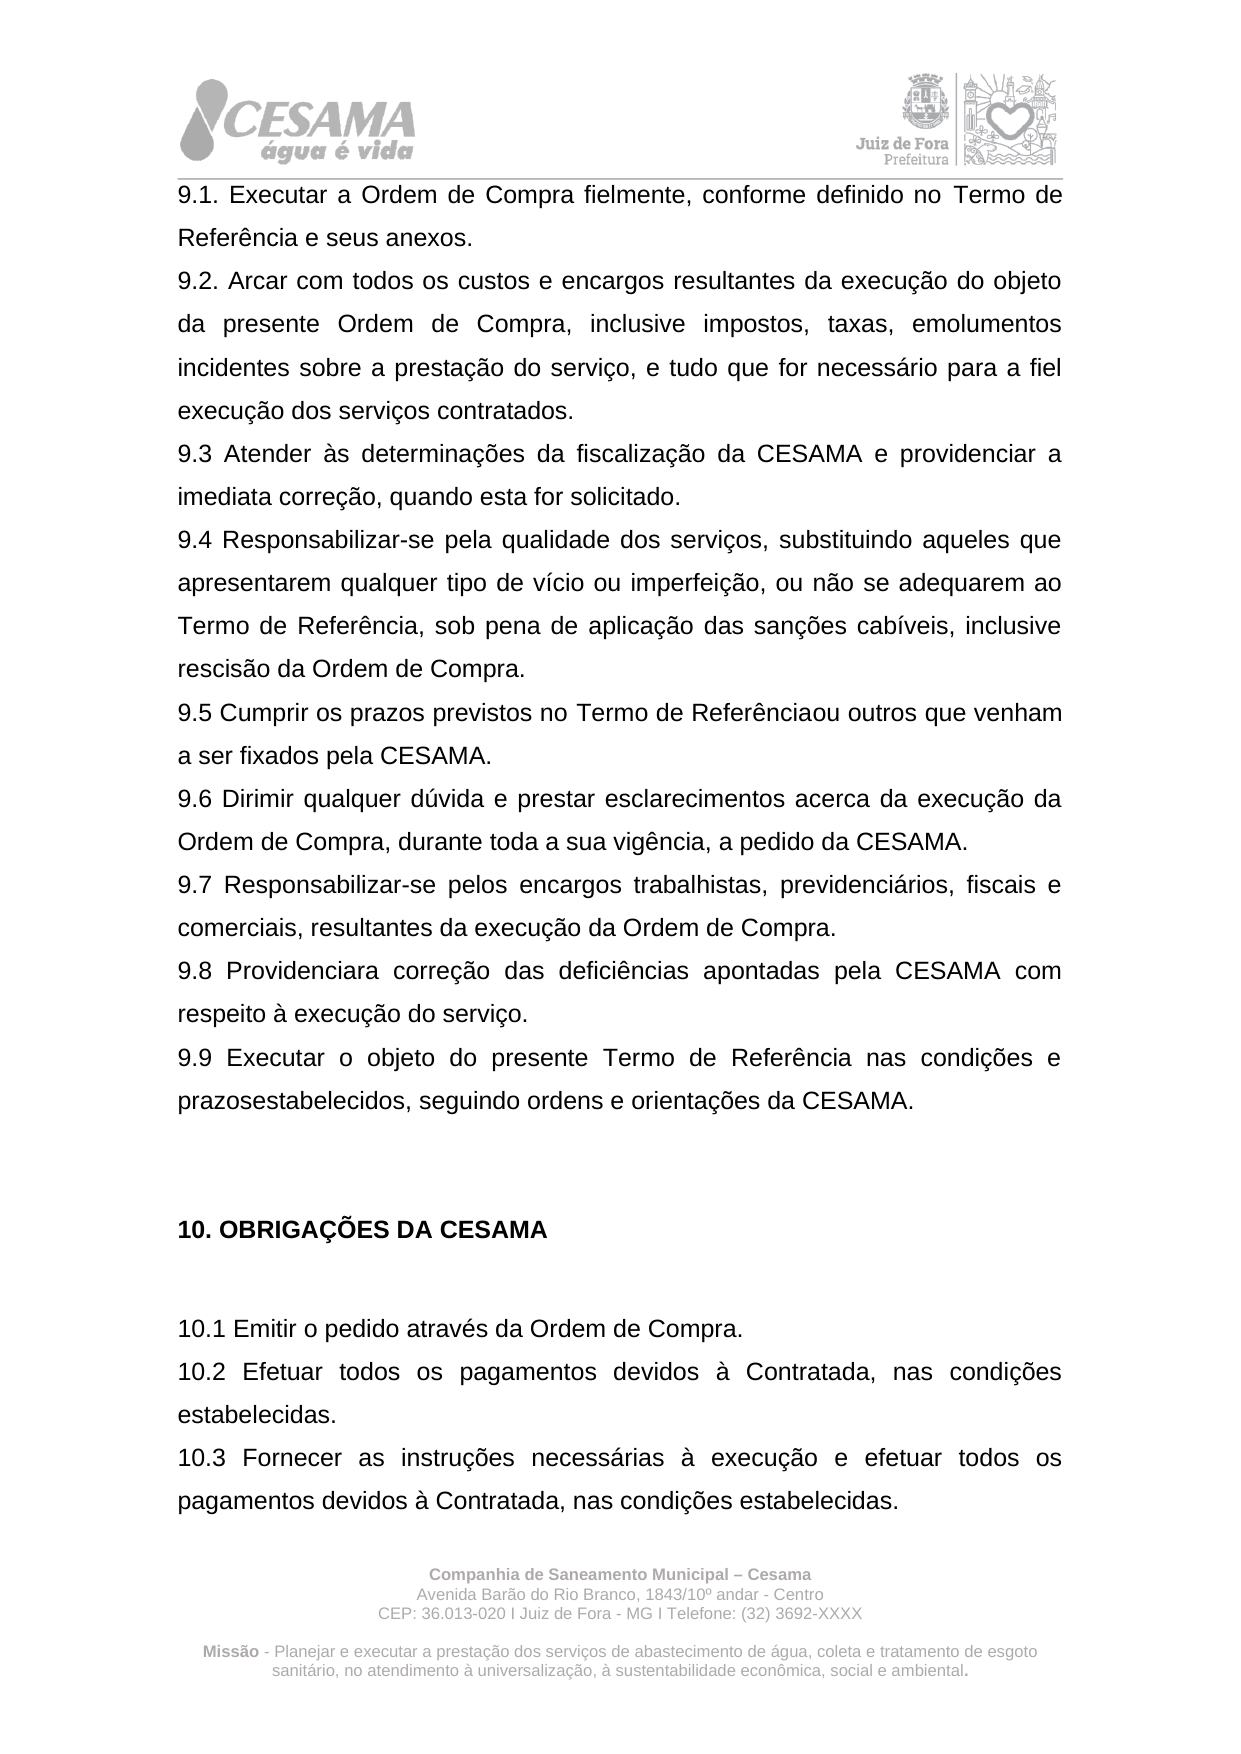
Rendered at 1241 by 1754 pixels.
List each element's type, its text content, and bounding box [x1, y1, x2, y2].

text 9.4 Responsabilizar-se pela qualidade dos serviços, substituindo aqueles que apresentarem qualquer tipo de vício ou imperfeição, ou não se adequarem ao Termo de Referência, sob pena de aplicação das sanções cabíveis, inclusive rescisão da Ordem de Compra. [177, 525, 1063, 683]
text 9.1. Executar a Ordem de Compra fielmente, conforme definido no Termo de Referência e seus anexos. [177, 180, 1063, 252]
text 10. OBRIGAÇÕES DA CESAMA [177, 1215, 1063, 1244]
picture [177, 73, 1064, 180]
text 10.3 Fornecer as instruções necessárias à execução e efetuar todos os pagamentos devidos à Contratada, nas condições estabelecidas. [177, 1443, 1063, 1515]
text 9.9 Executar o objeto do presente Termo de Referência nas condições e prazosestabelecidos, seguindo ordens e orientações da CESAMA. [177, 1042, 1063, 1114]
text 9.6 Dirimir qualquer dúvida e prestar esclarecimentos acerca da execução da Ordem de Compra, durante toda a sua vigência, a pedido da CESAMA. [177, 784, 1063, 856]
text 9.8 Providenciara correção das deficiências apontadas pela CESAMA com respeito à execução do serviço. [177, 956, 1063, 1028]
text 10.1 Emitir o pedido através da Ordem de Compra. [177, 1314, 1063, 1342]
text 9.3 Atender às determinações da fiscalização da CESAMA e providenciar a imediata correção, quando esta for solicitado. [177, 439, 1063, 511]
text 9.2. Arcar com todos os custos e encargos resultantes da execução do objeto da presente Ordem de Compra, inclusive impostos, taxas, emolumentos incidentes sobre a prestação do serviço, e tudo que for necessário para a fiel execução dos serviços contratados. [177, 266, 1063, 424]
text 9.7 Responsabilizar-se pelos encargos trabalhistas, previdenciários, fiscais e comerciais, resultantes da execução da Ordem de Compra. [177, 870, 1063, 942]
text 10.2 Efetuar todos os pagamentos devidos à Contratada, nas condições estabelecidas. [177, 1357, 1063, 1429]
text 9.5 Cumprir os prazos previstos no Termo de Referênciaou outros que venham a ser fixados pela CESAMA. [177, 697, 1063, 769]
